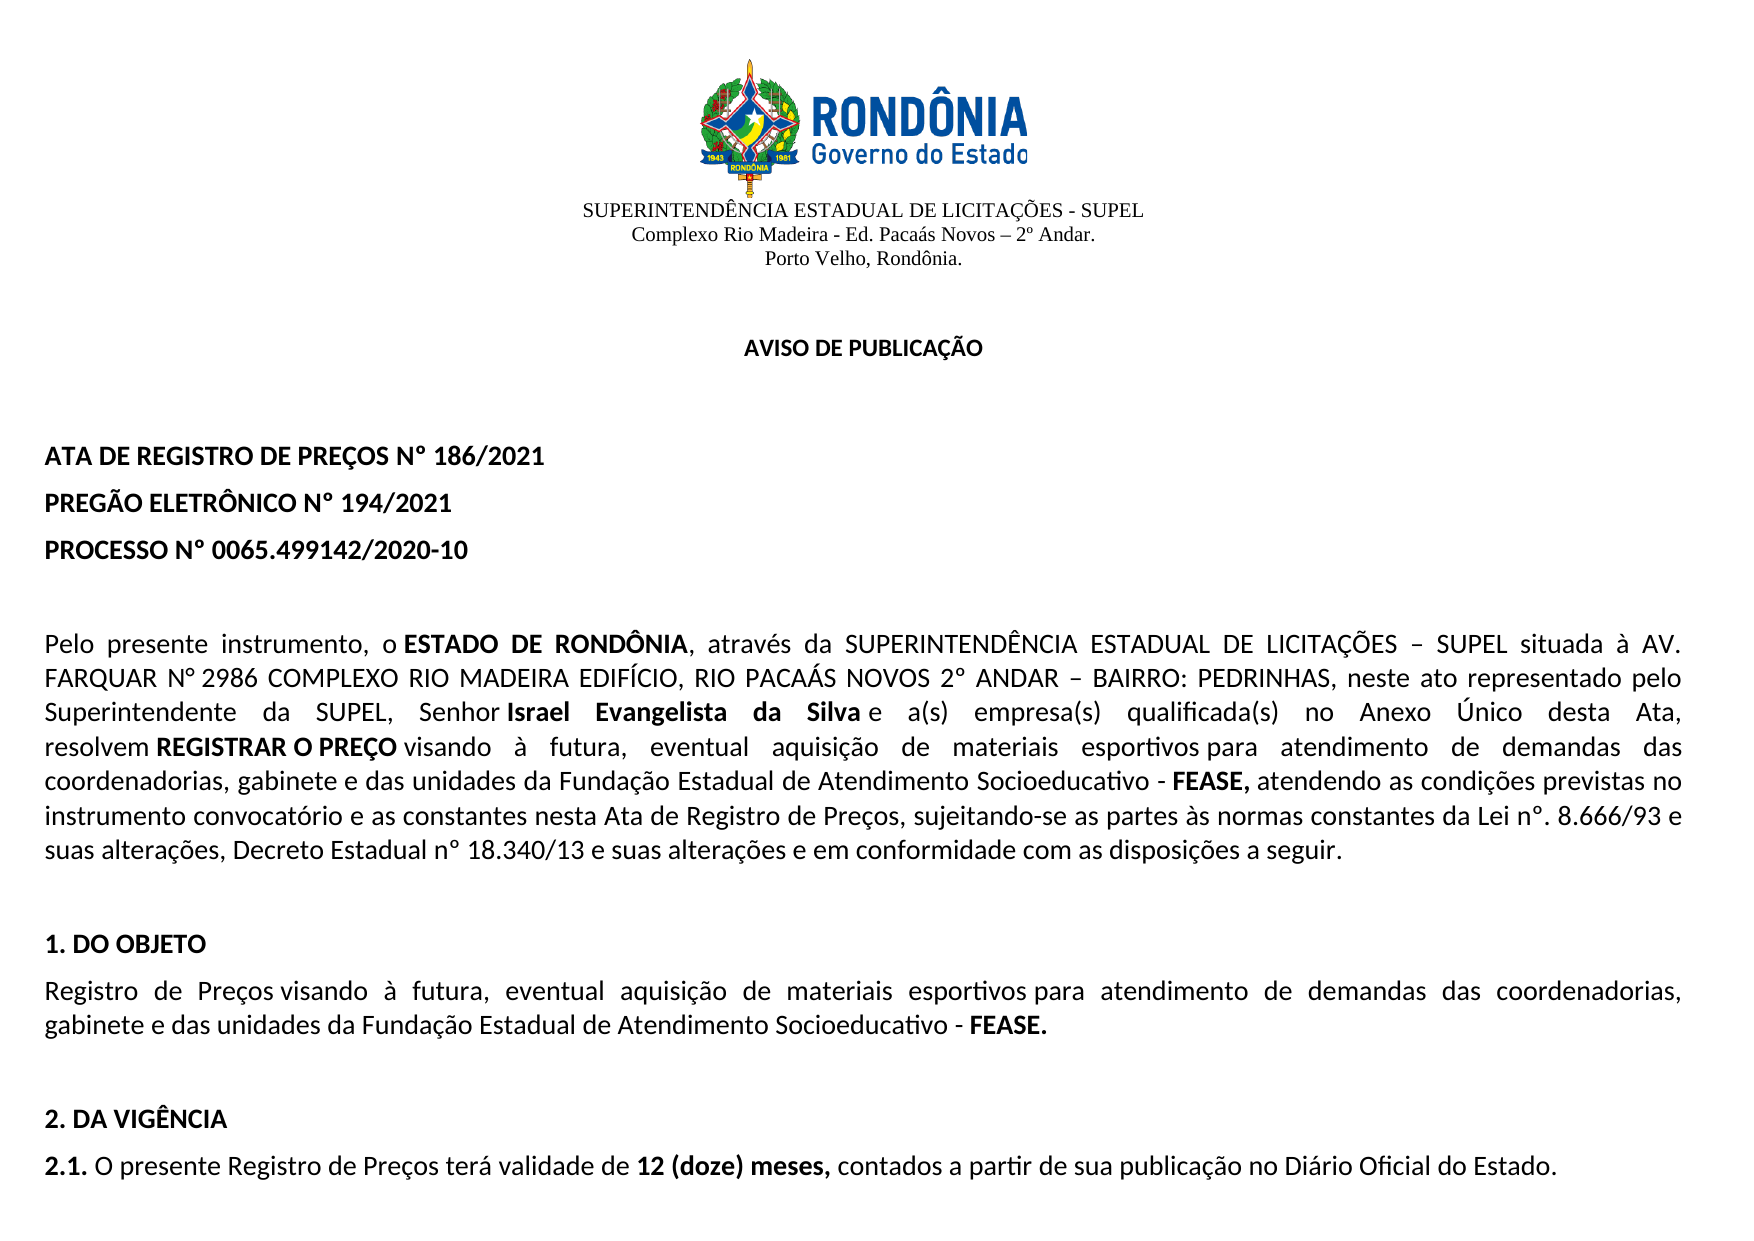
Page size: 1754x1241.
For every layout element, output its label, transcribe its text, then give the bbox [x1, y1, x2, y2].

text Registro de Preços visando à futura, eventual aquisição de materiais esportivos para atendimento de demandas das coordenadorias, gabinete e das unidades da Fundação Estadual de Atendimento Socioeducativo - FEASE. [44, 973, 1682, 1041]
picture [699, 59, 1028, 198]
text ATA DE REGISTRO DE PREÇOS Nº 186/2021 [44, 438, 1682, 473]
text Pelo presente instrumento, o ESTADO DE RONDÔNIA, através da SUPERINTENDÊNCIA ESTADUAL DE LICITAÇÕES – SUPEL situada à AV. FARQUAR N° 2986 COMPLEXO RIO MADEIRA EDIFÍCIO, RIO PACAÁS NOVOS 2º ANDAR – BAIRRO: PEDRINHAS, neste ato representado pelo Superintendente da SUPEL, Senhor Israel Evangelista da Silva e a(s) empresa(s) qualificada(s) no Anexo Único desta Ata, resolvem REGISTRAR O PREÇO visando à futura, eventual aquisição de materiais esportivos para atendimento de demandas das coordenadorias, gabinete e das unidades da Fundação Estadual de Atendimento Socioeducativo - FEASE​, atendendo as condições previstas no instrumento convocatório e as constantes nesta Ata de Registro de Preços, sujeitando-se as partes às normas constantes da Lei nº. 8.666/93 e suas alterações, Decreto Estadual nº 18.340/13 e suas alterações e em conformidade com as disposições a seguir. [44, 626, 1682, 866]
text SUPERINTENDÊNCIA ESTADUAL DE LICITAÇÕES - SUPEL [32, 198, 1695, 222]
text Complexo Rio Madeira - Ed. Pacaás Novos – 2º Andar. [32, 222, 1695, 246]
text 1. DO OBJETO [44, 926, 1682, 960]
text PROCESSO Nº 0065.499142/2020-10 [44, 532, 1682, 566]
text AVISO DE PUBLICAÇÃO [32, 299, 1695, 362]
text 2. DA VIGÊNCIA [44, 1101, 1682, 1135]
text PREGÃO ELETRÔNICO Nº 194/2021 [44, 485, 1682, 519]
text Porto Velho, Rondônia. [32, 246, 1695, 270]
text 2.1. O presente Registro de Preços terá validade de 12 (doze) meses, contados a partir de sua publicação no Diário Oficial do Estado. [44, 1148, 1682, 1182]
